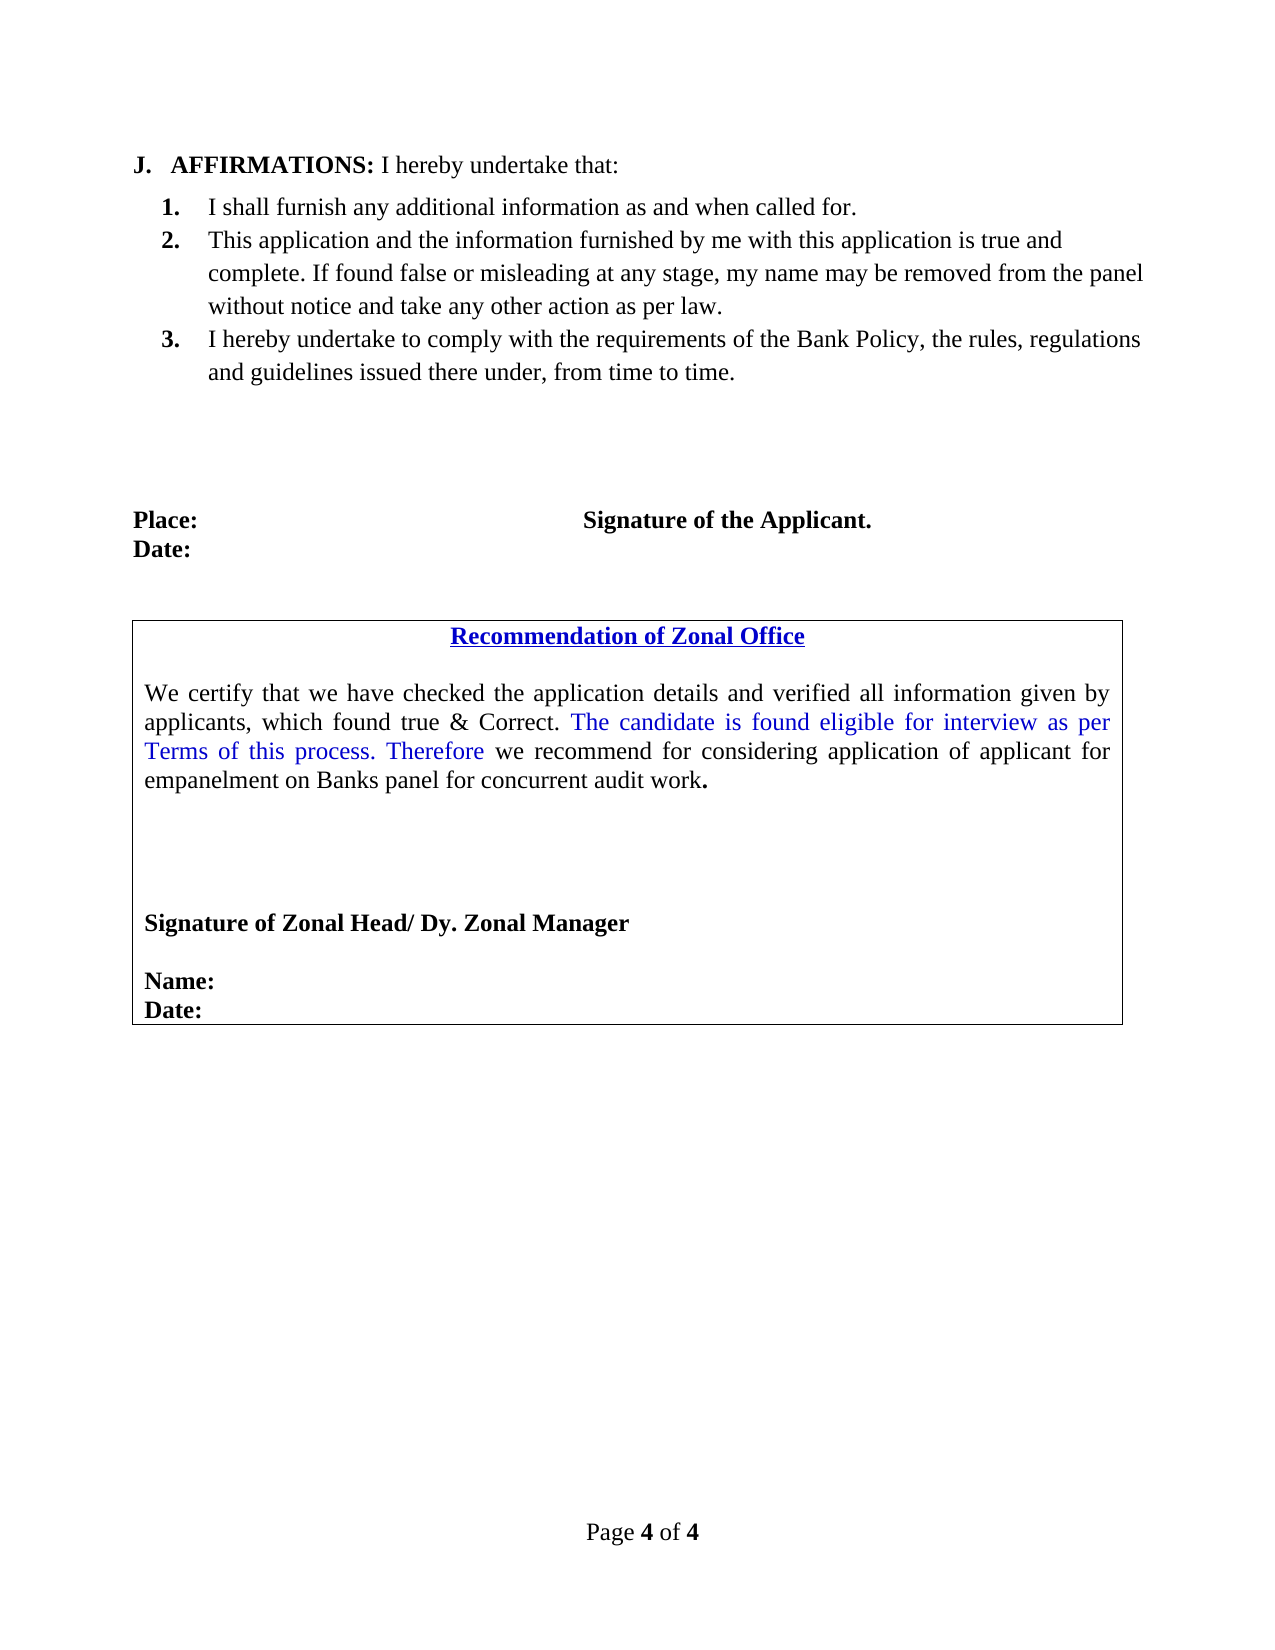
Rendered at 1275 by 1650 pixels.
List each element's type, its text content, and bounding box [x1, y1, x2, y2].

table_header Recommendation of Zonal Office We certify that we have checked the application details and verified all information given by applicants, which found true & Correct. The candidate is found eligible for interview as per Terms of this process. Therefore we recommend for considering application of applicant for empanelment on Banks panel for concurrent audit work. Signature of Zonal Head/ Dy. Zonal Manager Name: Date: [133, 621, 1122, 1023]
text Date: [133, 534, 1152, 562]
text Place: Signature of the Applicant. [133, 505, 1152, 534]
list I hereby undertake to comply with the requirements of the Bank Policy, the rules, regulations and guidelines issued there under, from time to time. [170, 324, 1152, 386]
text J. AFFIRMATIONS: I hereby undertake that: [133, 151, 1152, 179]
list This application and the information furnished by me with this application is true and complete. If found false or misleading at any stage, my name may be removed from the panel without notice and take any other action as per law. [170, 225, 1152, 320]
list I shall furnish any additional information as and when called for. [170, 192, 1152, 221]
